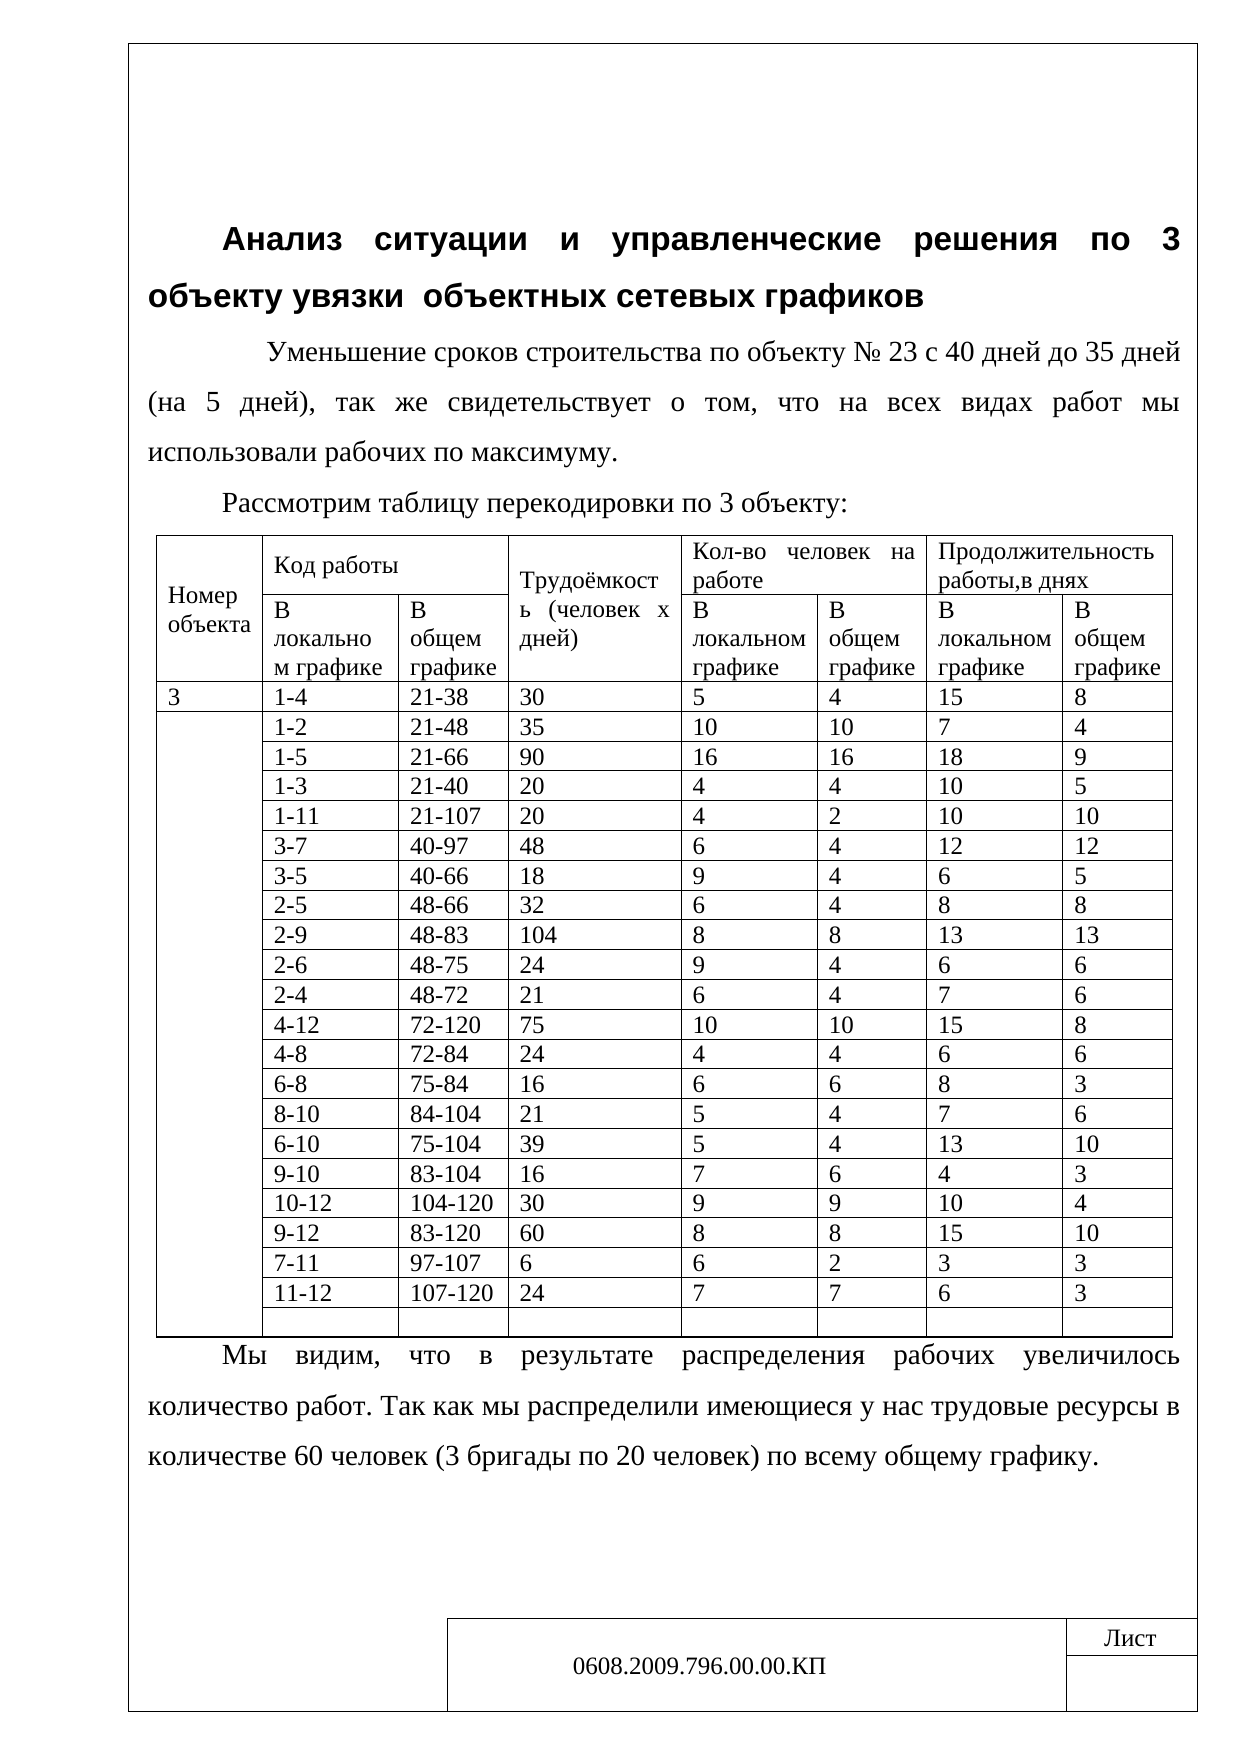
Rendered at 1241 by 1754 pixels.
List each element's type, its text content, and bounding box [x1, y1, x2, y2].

table_cell 4 [818, 1040, 926, 1068]
table_cell 1-11 [263, 801, 398, 830]
table_cell В локальном графике [263, 595, 398, 681]
table_cell В локальном графике [682, 595, 817, 681]
table_cell 16 [818, 742, 926, 770]
table_cell 2-9 [263, 920, 398, 949]
table_cell [818, 1308, 926, 1336]
table_cell 6 [682, 980, 817, 1009]
table_cell 4 [818, 861, 926, 889]
table_cell В локальном графике [927, 595, 1062, 681]
table_cell 18 [927, 742, 1062, 770]
table_cell 10 [927, 1189, 1062, 1217]
table_cell 4-8 [263, 1040, 398, 1068]
table_header Номер объекта [157, 536, 262, 681]
table_cell 8 [682, 1218, 817, 1247]
table_cell 24 [509, 950, 681, 979]
table_cell 6 [1063, 950, 1172, 979]
table_cell 75-104 [399, 1129, 508, 1158]
table_cell 10 [682, 1010, 817, 1038]
table_cell 48-66 [399, 891, 508, 919]
table_cell 7 [682, 1159, 817, 1187]
text Мы видим, что в результате распределения рабочих увеличилось количество работ. Так как мы распределили имеющиеся у нас трудовые ресурсы в количестве 60 человек (3 бригады по 20 человек) по всему общему графику. [148, 1337, 1181, 1472]
table_cell 7 [927, 980, 1062, 1009]
table_cell 39 [509, 1129, 681, 1158]
table_cell 10 [1063, 801, 1172, 830]
table_cell 21-48 [399, 712, 508, 741]
table_cell В общем графике [1063, 595, 1172, 681]
table_cell 104 [509, 920, 681, 949]
table_cell [682, 1308, 817, 1336]
table_cell 6 [682, 831, 817, 860]
table_cell [157, 712, 262, 1336]
table_cell 4 [818, 980, 926, 1009]
table_cell 8 [818, 920, 926, 949]
table_cell 83-104 [399, 1159, 508, 1187]
table_cell 9 [818, 1189, 926, 1217]
table_cell 6 [682, 891, 817, 919]
table_cell 10 [927, 771, 1062, 800]
table_cell 3-5 [263, 861, 398, 889]
table_cell 6 [818, 1159, 926, 1187]
table_header Трудоёмкость (человек х дней) [509, 536, 681, 681]
table_cell 30 [509, 1189, 681, 1217]
table_cell 104-120 [399, 1189, 508, 1217]
table_cell 6 [927, 861, 1062, 889]
table_cell 7-11 [263, 1248, 398, 1277]
table_cell 10 [1063, 1129, 1172, 1158]
table_cell 21-40 [399, 771, 508, 800]
table_cell 5 [682, 1099, 817, 1128]
table_cell 97-107 [399, 1248, 508, 1277]
table_cell 13 [927, 920, 1062, 949]
table_cell 16 [509, 1069, 681, 1098]
table_cell 4 [818, 771, 926, 800]
table_cell 13 [927, 1129, 1062, 1158]
table_cell 48-75 [399, 950, 508, 979]
table_cell 12 [927, 831, 1062, 860]
table_cell 48-83 [399, 920, 508, 949]
table_cell 4 [818, 682, 926, 711]
table_cell 10 [1063, 1218, 1172, 1247]
table_header Код работы [263, 536, 508, 594]
table_cell 5 [1063, 861, 1172, 889]
table_cell 7 [818, 1278, 926, 1307]
table_cell 9-10 [263, 1159, 398, 1187]
table_cell 4 [682, 1040, 817, 1068]
table_cell 35 [509, 712, 681, 741]
table_cell 2-6 [263, 950, 398, 979]
table_cell 84-104 [399, 1099, 508, 1128]
table_cell 107-120 [399, 1278, 508, 1307]
table_cell 15 [927, 1010, 1062, 1038]
table_cell 8 [1063, 682, 1172, 711]
table_cell 8-10 [263, 1099, 398, 1128]
table_cell В общем графике [818, 595, 926, 681]
table_cell 4 [682, 801, 817, 830]
table_cell 3 [1063, 1159, 1172, 1187]
table_cell 16 [509, 1159, 681, 1187]
table_header Кол-во человек на работе [682, 536, 926, 594]
table_cell В общем графике [399, 595, 508, 681]
table_cell 72-120 [399, 1010, 508, 1038]
table_cell 2 [818, 1248, 926, 1277]
table_cell 4 [818, 891, 926, 919]
table_cell 12 [1063, 831, 1172, 860]
table_cell 9 [682, 1189, 817, 1217]
table_cell 3 [1063, 1248, 1172, 1277]
table_cell 21-66 [399, 742, 508, 770]
table_cell 20 [509, 801, 681, 830]
table_cell [399, 1308, 508, 1336]
table_cell 75 [509, 1010, 681, 1038]
table_cell 10 [818, 712, 926, 741]
table_cell 21-38 [399, 682, 508, 711]
table_cell 9 [682, 950, 817, 979]
table_cell 18 [509, 861, 681, 889]
text Рассмотрим таблицу перекодировки по 3 объекту: [148, 485, 1181, 518]
table_cell 40-66 [399, 861, 508, 889]
table_cell 60 [509, 1218, 681, 1247]
table_cell 9-12 [263, 1218, 398, 1247]
table_cell 6 [1063, 1040, 1172, 1068]
table_cell 40-97 [399, 831, 508, 860]
table_cell 4 [927, 1159, 1062, 1187]
table_cell 6 [927, 1040, 1062, 1068]
table_cell 8 [927, 891, 1062, 919]
table_cell 6 [682, 1069, 817, 1098]
table_cell 6 [927, 950, 1062, 979]
table_cell 10 [682, 712, 817, 741]
table_cell 3 [157, 682, 262, 711]
table_cell 6-10 [263, 1129, 398, 1158]
table_cell 4 [818, 1099, 926, 1128]
table_cell 48-72 [399, 980, 508, 1009]
table_cell 6 [818, 1069, 926, 1098]
table_cell 5 [682, 1129, 817, 1158]
table_cell 32 [509, 891, 681, 919]
table_cell 5 [682, 682, 817, 711]
table_cell 1-4 [263, 682, 398, 711]
table_cell 2-4 [263, 980, 398, 1009]
table_cell 10-12 [263, 1189, 398, 1217]
table_cell 9 [682, 861, 817, 889]
table_cell 6 [927, 1278, 1062, 1307]
table_cell 24 [509, 1278, 681, 1307]
table_cell 16 [682, 742, 817, 770]
table_cell 4 [1063, 712, 1172, 741]
table_cell 5 [1063, 771, 1172, 800]
table_cell 4 [818, 950, 926, 979]
table_cell 2 [818, 801, 926, 830]
table_cell 10 [818, 1010, 926, 1038]
table_cell [263, 1308, 398, 1336]
table_cell 21 [509, 1099, 681, 1128]
table_cell 2-5 [263, 891, 398, 919]
table_cell [509, 1308, 681, 1336]
table_cell 20 [509, 771, 681, 800]
table_cell 21-107 [399, 801, 508, 830]
table_cell 24 [509, 1040, 681, 1068]
table_cell 8 [682, 920, 817, 949]
table_cell 6 [509, 1248, 681, 1277]
table_cell 6 [682, 1248, 817, 1277]
table_cell 1-2 [263, 712, 398, 741]
table_cell 4 [682, 771, 817, 800]
table_cell 7 [682, 1278, 817, 1307]
table_cell 90 [509, 742, 681, 770]
table_cell 15 [927, 1218, 1062, 1247]
table_cell 21 [509, 980, 681, 1009]
text Уменьшение сроков строительства по объекту № 23 с 40 дней до 35 дней (на 5 дней), так же свидетельствует о том, что на всех видах работ мы использовали рабочих по максимуму. [148, 334, 1181, 468]
table_cell 3 [1063, 1278, 1172, 1307]
table_cell 83-120 [399, 1218, 508, 1247]
table_cell 7 [927, 1099, 1062, 1128]
table_cell 6-8 [263, 1069, 398, 1098]
table_cell [927, 1308, 1062, 1336]
table_cell 4 [818, 1129, 926, 1158]
table_cell 7 [927, 712, 1062, 741]
table_cell 9 [1063, 742, 1172, 770]
table_cell 8 [1063, 1010, 1172, 1038]
table_cell 11-12 [263, 1278, 398, 1307]
table_cell 3-7 [263, 831, 398, 860]
table_cell 1-5 [263, 742, 398, 770]
text Анализ ситуации и управленческие решения по 3 объекту увязки объектных сетевых графиков [148, 219, 1181, 315]
table_cell 6 [1063, 980, 1172, 1009]
table_cell 8 [1063, 891, 1172, 919]
table_cell 72-84 [399, 1040, 508, 1068]
table_cell 30 [509, 682, 681, 711]
table_cell 3 [927, 1248, 1062, 1277]
table_cell 4 [1063, 1189, 1172, 1217]
table_cell 15 [927, 682, 1062, 711]
table_cell 48 [509, 831, 681, 860]
table_cell 13 [1063, 920, 1172, 949]
table_cell 8 [927, 1069, 1062, 1098]
table_cell 1-3 [263, 771, 398, 800]
table_cell 8 [818, 1218, 926, 1247]
table_cell 4 [818, 831, 926, 860]
table_cell [1063, 1308, 1172, 1336]
table_header Продолжительность работы,в днях [927, 536, 1172, 594]
table_cell 6 [1063, 1099, 1172, 1128]
table_cell 75-84 [399, 1069, 508, 1098]
table_cell 10 [927, 801, 1062, 830]
table_cell 3 [1063, 1069, 1172, 1098]
table_cell 4-12 [263, 1010, 398, 1038]
